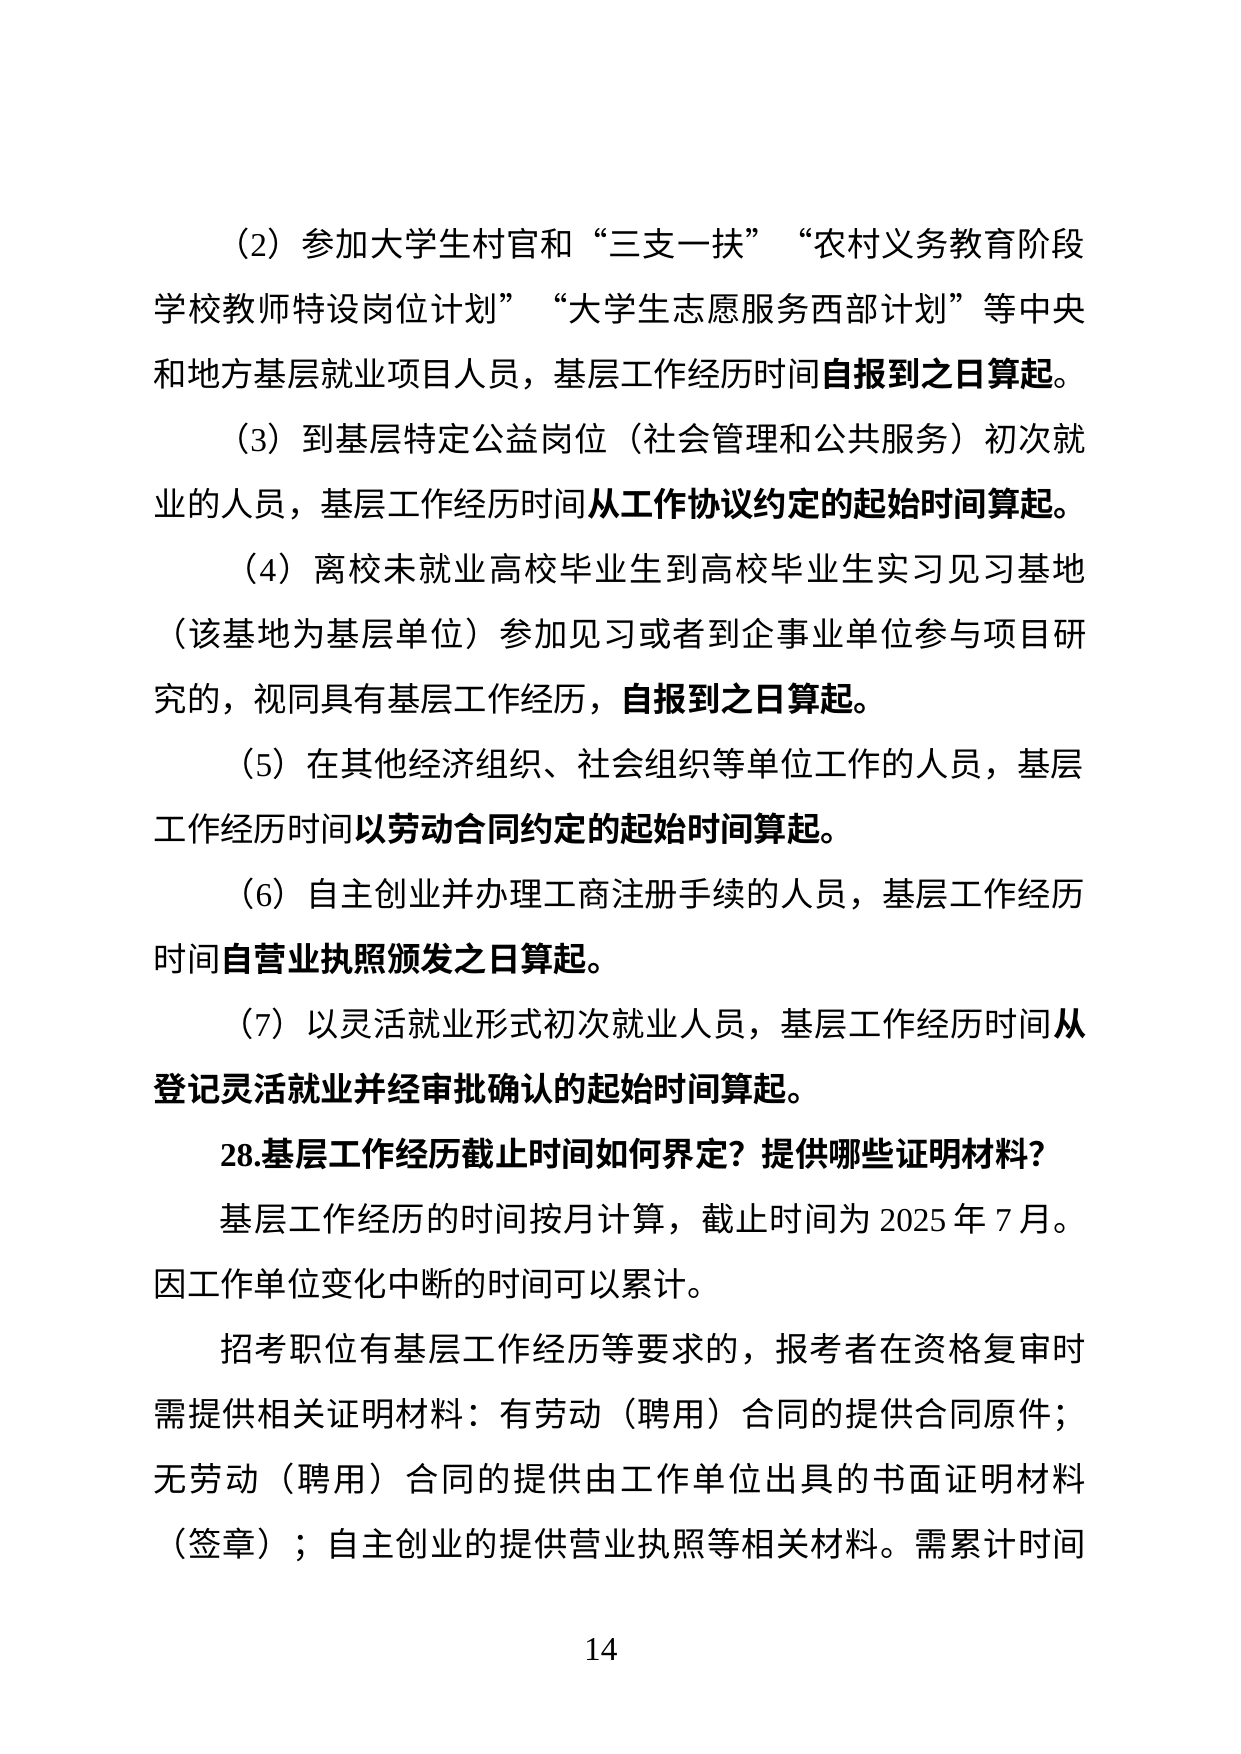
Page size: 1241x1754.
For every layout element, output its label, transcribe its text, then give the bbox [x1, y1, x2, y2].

text 基层工作经历的时间按月计算，截止时间为2025年7月。因工作单位变化中断的时间可以累计。 [153, 1184, 1087, 1314]
text （6）自主创业并办理工商注册手续的人员，基层工作经历时间自营业执照颁发之日算起。 [153, 859, 1087, 989]
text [153, 1314, 1087, 1574]
text （4）离校未就业高校毕业生到高校毕业生实习见习基地（该基地为基层单位）参加见习或者到企事业单位参与项目研究的，视同具有基层工作经历，自报到之日算起。 [153, 534, 1087, 729]
text （7）以灵活就业形式初次就业人员，基层工作经历时间从登记灵活就业并经审批确认的起始时间算起。 [153, 989, 1087, 1119]
text （2）参加大学生村官和“三支一扶”“农村义务教育阶段学校教师特设岗位计划”“大学生志愿服务西部计划”等中央和地方基层就业项目人员，基层工作经历时间自报到之日算起。 [153, 209, 1087, 404]
text 28.基层工作经历截止时间如何界定？提供哪些证明材料？ [153, 1119, 1087, 1184]
text （3）到基层特定公益岗位（社会管理和公共服务）初次就业的人员，基层工作经历时间从工作协议约定的起始时间算起。 [153, 404, 1087, 534]
text （5）在其他经济组织、社会组织等单位工作的人员，基层工作经历时间以劳动合同约定的起始时间算起。 [153, 729, 1087, 859]
